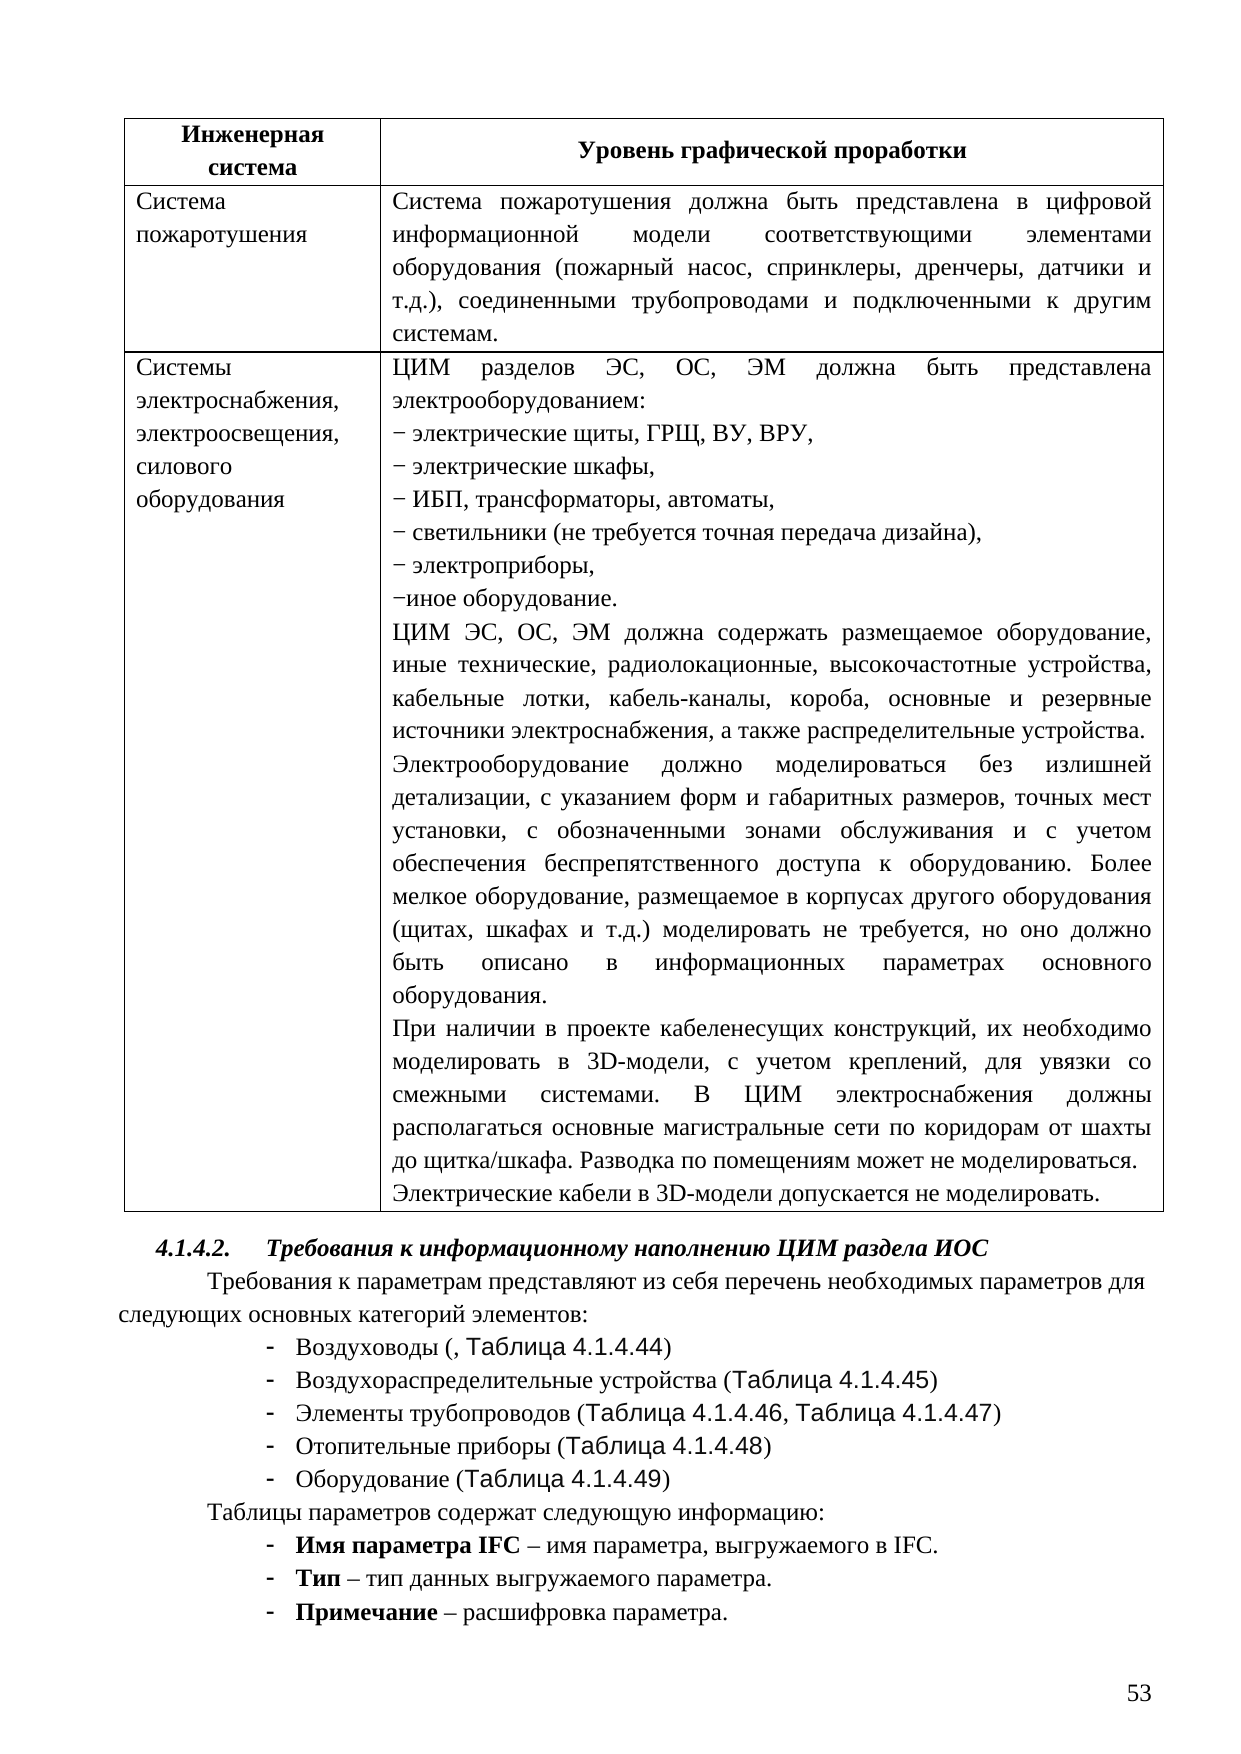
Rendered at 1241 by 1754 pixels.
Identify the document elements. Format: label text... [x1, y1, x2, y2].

table_cell Системы электроснабжения, электроосвещения, силового оборудования [125, 353, 380, 1211]
text Требования к параметрам представляют из себя перечень необходимых параметров для следующих основных категорий элементов: [118, 1266, 1152, 1328]
table_cell ЦИМ разделов ЭС, ОС, ЭМ должна быть представлена электрооборудованием: − электрические щиты, ГРЩ, ВУ, ВРУ, − электрические шкафы, − ИБП, трансформаторы, автоматы, − светильники (не требуется точная передача дизайна), − электроприборы, −иное оборудование. ЦИМ ЭС, ОС, ЭМ должна содержать размещаемое оборудование, иные технические, радиолокационные, высокочастотные устройства, кабельные лотки, кабель-каналы, короба, основные и резервные источники электроснабжения, а также распределительные устройства. Электрооборудование должно моделироваться без излишней детализации, с указанием форм и габаритных размеров, точных мест установки, с обозначенными зонами обслуживания и с учетом обеспечения беспрепятственного доступа к оборудованию. Более мелкое оборудование, размещаемое в корпусах другого оборудования (щитах, шкафах и т.д.) моделировать не требуется, но оно должно быть описано в информационных параметрах основного оборудования. При наличии в проекте кабеленесущих конструкций, их необходимо моделировать в 3D-модели, с учетом креплений, для увязки со смежными системами. В ЦИМ электроснабжения должны располагаться основные магистральные сети по коридорам от шахты до щитка/шкафа. Разводка по помещениям может не моделироваться. Электрические кабели в 3D-модели допускается не моделировать. [381, 353, 1163, 1211]
table_cell Система пожаротушения должна быть представлена в цифровой информационной модели соответствующими элементами оборудования (пожарный насос, спринклеры, дренчеры, датчики и т.д.), соединенными трубопроводами и подключенными к другим системам. [381, 186, 1163, 351]
table_header Уровень графической проработки [381, 119, 1163, 185]
list Тип – тип данных выгружаемого параметра. [266, 1563, 1152, 1592]
table_cell Система пожаротушения [125, 186, 380, 351]
text Таблицы параметров содержат следующую информацию: [118, 1497, 1152, 1526]
list Примечание – расшифровка параметра. [266, 1597, 1152, 1625]
table_header Инженерная система [125, 119, 380, 185]
list Имя параметра IFC – имя параметра, выгружаемого в IFC. [266, 1531, 1152, 1559]
list Требования к информационному наполнению ЦИМ раздела ИОС [156, 1233, 1152, 1262]
